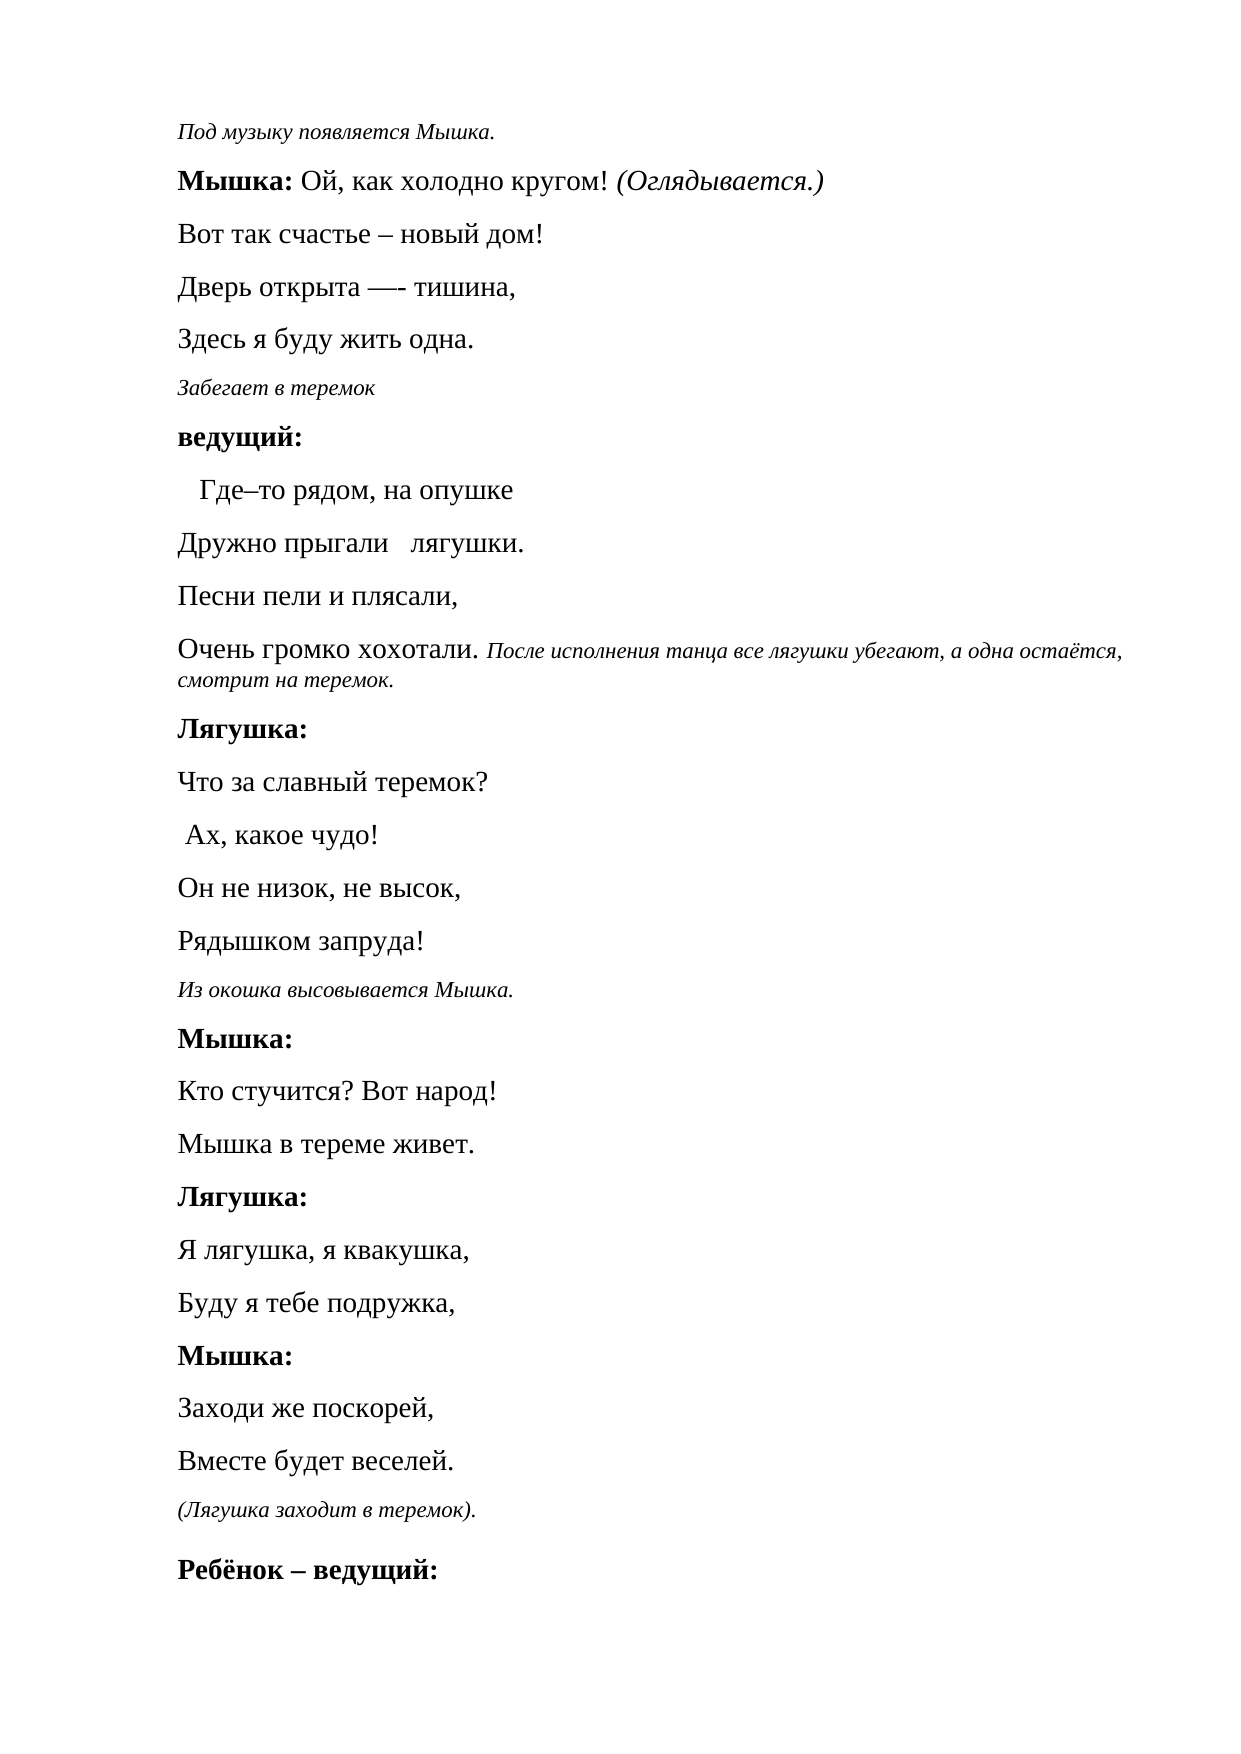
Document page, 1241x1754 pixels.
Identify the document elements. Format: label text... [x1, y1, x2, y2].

text Песни пели и плясали, [177, 578, 1152, 612]
text (Лягушка заходит в теремок). [177, 1496, 1152, 1522]
text Вместе будет веселей. [177, 1443, 1152, 1477]
text Ах, какое чудо! [177, 817, 1152, 851]
text Буду я тебе подружка, [177, 1285, 1152, 1318]
text Здесь я буду жить одна. [177, 322, 1152, 355]
text Очень громко хохотали. После исполнения танца все лягушки убегают, а одна остаётся, смотрит на теремок. [177, 631, 1152, 693]
text Под музыку появляется Мышка. [177, 118, 1152, 144]
text Мышка: [177, 1338, 1152, 1371]
text Лягушка: [177, 1179, 1152, 1213]
text Где–то рядом, на опушке [177, 472, 1152, 506]
text Дружно прыгали лягушки. [177, 525, 1152, 559]
text Дверь открыта —- тишина, [177, 269, 1152, 302]
text Рядышком запруда! [177, 923, 1152, 956]
text Мышка: [177, 1021, 1152, 1054]
text Из окошка высовывается Мышка. [177, 976, 1152, 1002]
text Мышка в тереме живет. [177, 1126, 1152, 1160]
text Вот так счастье – новый дом! [177, 216, 1152, 249]
text Заходи же поскорей, [177, 1390, 1152, 1424]
text Мышка: Ой, как холодно кругом! (Оглядывается.) [177, 163, 1152, 197]
text Что за славный теремок? [177, 764, 1152, 798]
text Он не низок, не высок, [177, 870, 1152, 903]
text Ребёнок – ведущий: [177, 1552, 1152, 1586]
text Кто стучится? Вот народ! [177, 1073, 1152, 1107]
text Я лягушка, я квакушка, [177, 1232, 1152, 1266]
text Забегает в теремок [177, 374, 1152, 401]
text Лягушка: [177, 712, 1152, 745]
text ведущий: [177, 419, 1152, 453]
